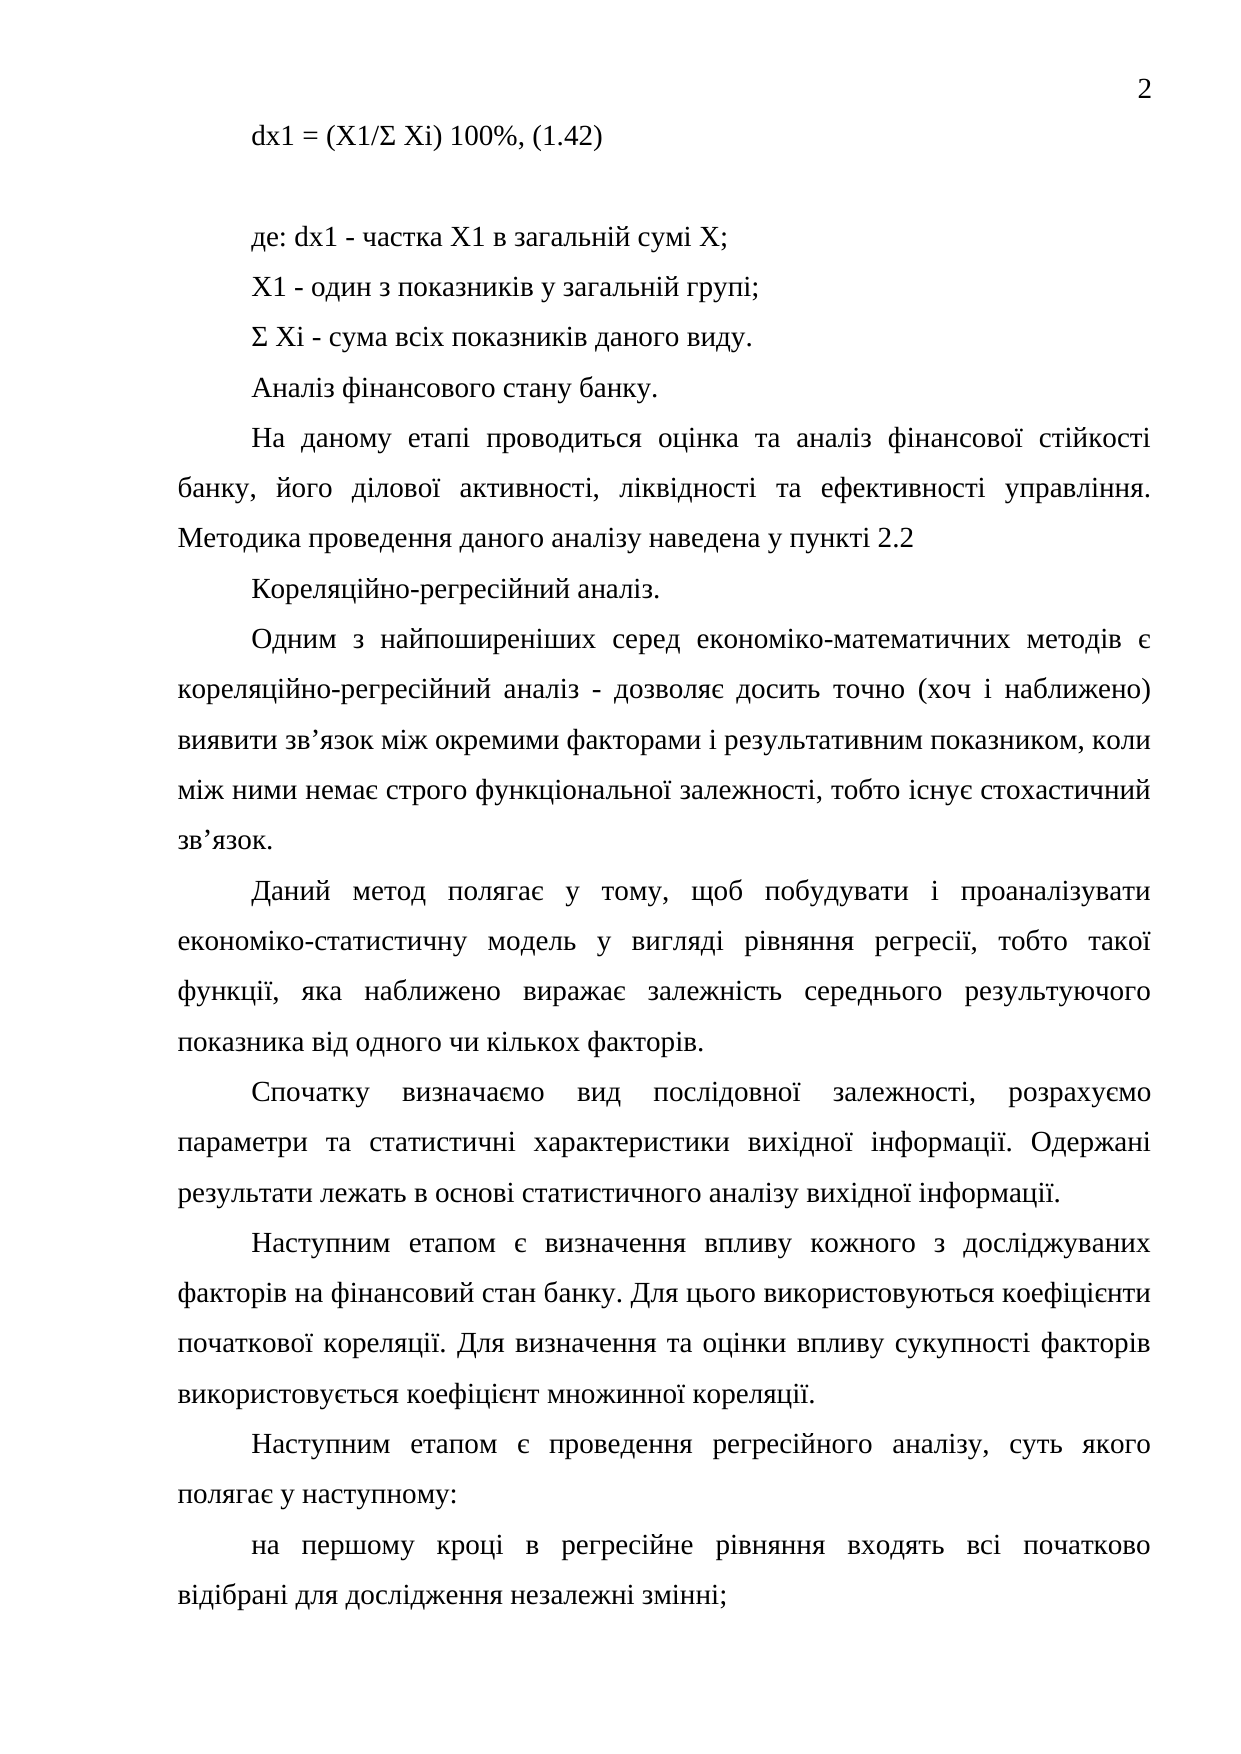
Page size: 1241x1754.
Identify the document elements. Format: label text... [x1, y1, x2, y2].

text Аналіз фінансового стану банку. [177, 370, 1152, 403]
text X1 - один з показників у загальній групі; [177, 269, 1152, 303]
text Кореляційно-регресійний аналіз. [177, 571, 1152, 604]
text Одним з найпоширеніших серед економіко-математичних методів є кореляційно-регресійний аналіз - дозволяє досить точно (хоч і наближено) виявити зв’язок між окремими факторами і результативним показником, коли між ними немає строго функціональної залежності, тобто існує стохастичний зв’язок. [177, 621, 1152, 856]
text Спочатку визначаємо вид послідовної залежності, розрахуємо параметри та статистичні характеристики вихідної інформації. Одержані результати лежать в основі статистичного аналізу вихідної інформації. [177, 1074, 1152, 1208]
text на першому кроці в регресійне рівняння входять всі початково відібрані для дослідження незалежні змінні; [177, 1527, 1152, 1611]
text Наступним етапом є визначення впливу кожного з досліджуваних факторів на фінансовий стан банку. Для цього використовуються коефіцієнти початкової кореляції. Для визначення та оцінки впливу сукупності факторів використовується коефіцієнт множинної кореляції. [177, 1225, 1152, 1409]
text Даний метод полягає у тому, щоб побудувати і проаналізувати економіко-статистичну модель у вигляді рівняння регресії, тобто такої функції, яка наближено виражає залежність середнього результуючого показника від одного чи кількох факторів. [177, 873, 1152, 1057]
text Σ Xi - сума всіх показників даного виду. [177, 319, 1152, 353]
text На даному етапі проводиться оцінка та аналіз фінансової стійкості банку, його ділової активності, ліквідності та ефективності управління. Методика проведення даного аналізу наведена у пункті 2.2 [177, 420, 1152, 554]
text dx1 = (X1/Σ Xi) 100%, (1.42) [177, 118, 1152, 152]
text де: dx1 - частка Х1 в загальній сумі Х; [177, 219, 1152, 252]
text Наступним етапом є проведення регресійного аналізу, суть якого полягає у наступному: [177, 1426, 1152, 1510]
